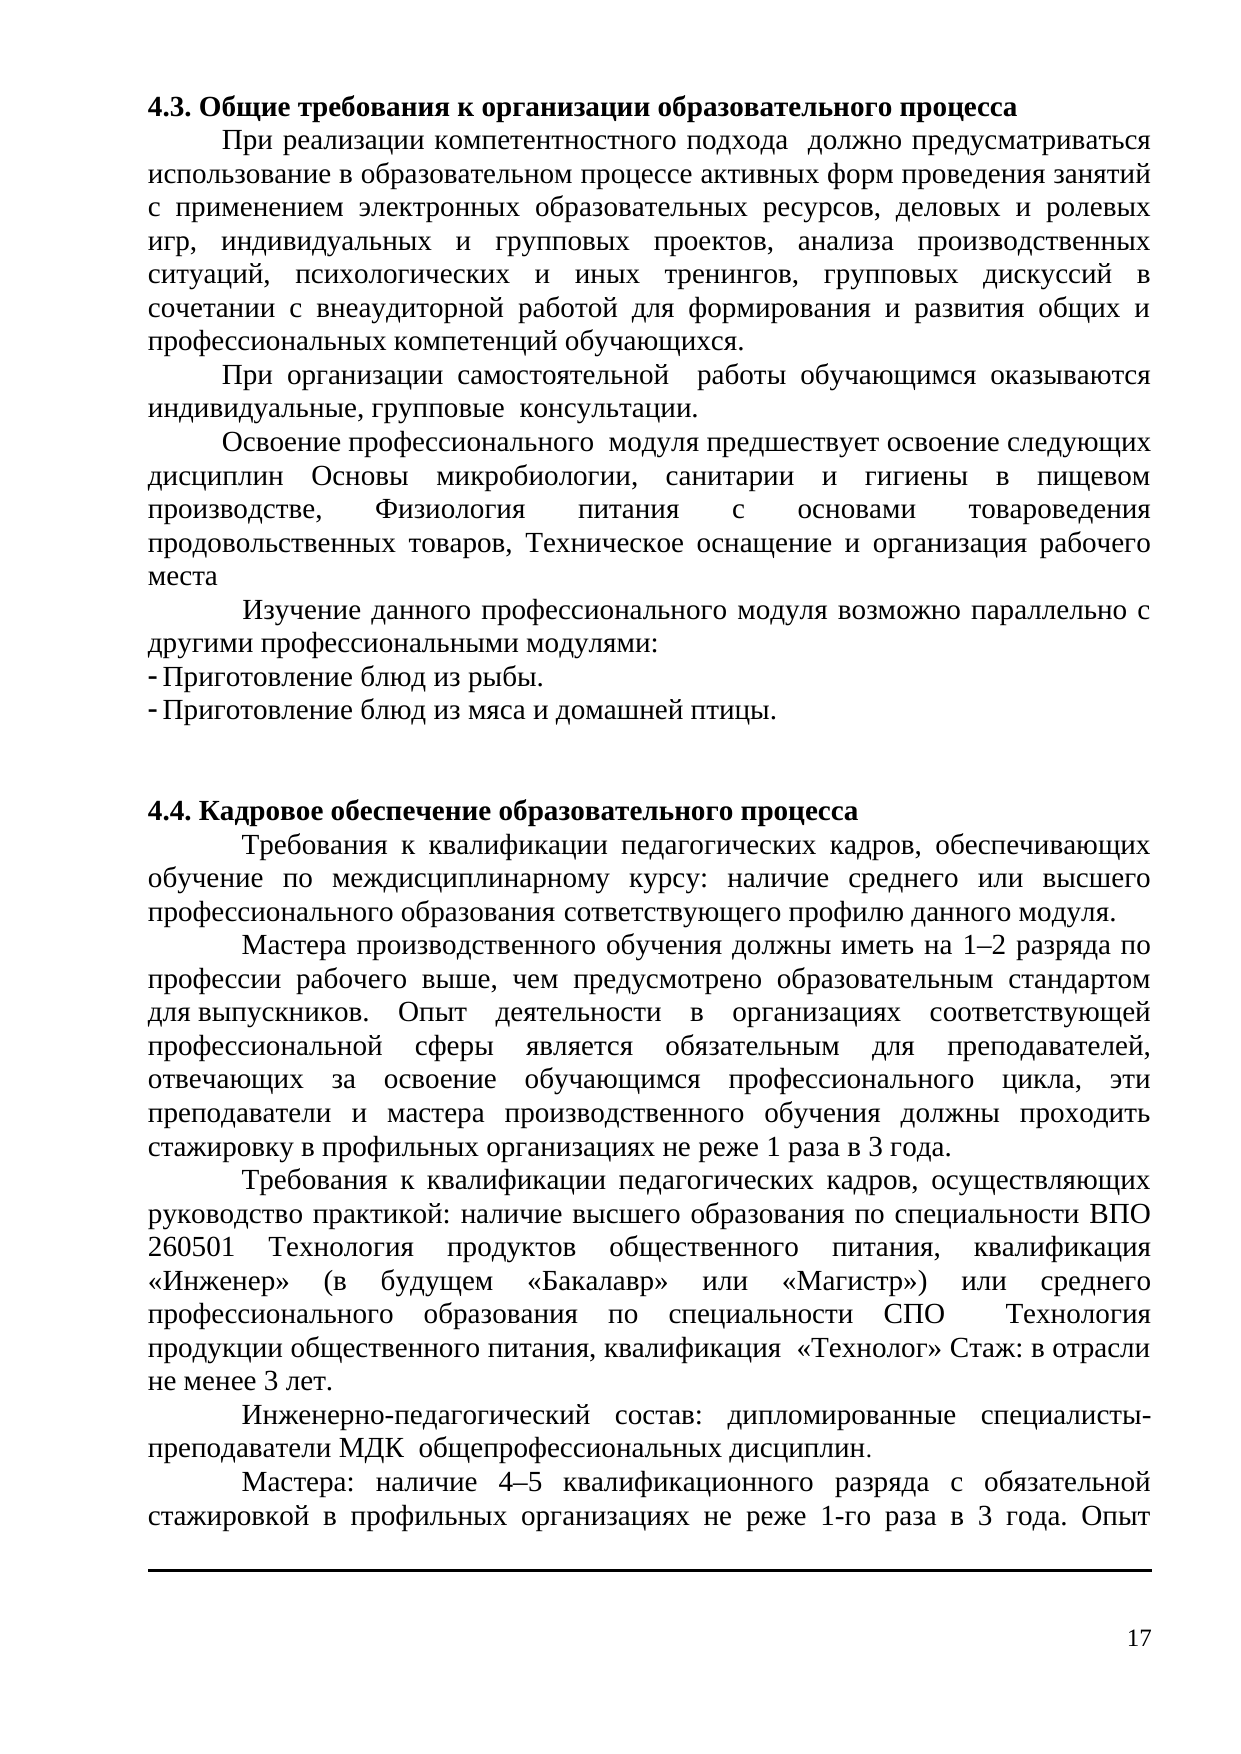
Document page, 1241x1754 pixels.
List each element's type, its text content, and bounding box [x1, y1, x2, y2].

subtitle 4.3. Общие требования к организации образовательного процесса [148, 89, 1152, 122]
text Требования к квалификации педагогических кадров, осуществляющих руководство практикой: наличие высшего образования по специальности ВПО 260501 Технология продуктов общественного питания, квалификация «Инженер» (в будущем «Бакалавр» или «Магистр») или среднего профессионального образования по специальности СПО Технология продукции общественного питания, квалификация «Технолог» Стаж: в отрасли не менее 3 лет. [148, 1162, 1152, 1397]
text Мастера производственного обучения должны иметь на 1–2 разряда по профессии рабочего выше, чем предусмотрено образовательным стандартом для выпускников. Опыт деятельности в организациях соответствующей профессиональной сферы является обязательным для преподавателей, отвечающих за освоение обучающимся профессионального цикла, эти преподаватели и мастера производственного обучения должны проходить стажировку в профильных организациях не реже 1 раза в 3 года. [148, 927, 1152, 1162]
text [148, 1464, 1152, 1569]
text При организации самостоятельной работы обучающимся оказываются индивидуальные, групповые консультации. [148, 357, 1152, 424]
subtitle 4.4. Кадровое обеспечение образовательного процесса [148, 793, 1152, 827]
text Инженерно-педагогический состав: дипломированные специалисты-преподаватели МДК общепрофессиональных дисциплин. [148, 1397, 1152, 1464]
text При реализации компетентностного подхода должно предусматриваться использование в образовательном процессе активных форм проведения занятий с применением электронных образовательных ресурсов, деловых и ролевых игр, индивидуальных и групповых проектов, анализа производственных ситуаций, психологических и иных тренингов, групповых дискуссий в сочетании с внеаудиторной работой для формирования и развития общих и профессиональных компетенций обучающихся. [148, 122, 1152, 357]
text Требования к квалификации педагогических кадров, обеспечивающих обучение по междисциплинарному курсу: наличие среднего или высшего профессионального образования сответствующего профилю данного модуля. [148, 827, 1152, 927]
list Изучение данного профессионального модуля возможно параллельно с другими профессиональными модулями: [148, 592, 1152, 659]
list Приготовление блюд из мяса и домашней птицы. [148, 692, 1152, 726]
list Приготовление блюд из рыбы. [148, 659, 1152, 692]
text Освоение профессионального модуля предшествует освоение следующих дисциплин Основы микробиологии, санитарии и гигиены в пищевом производстве, Физиология питания с основами товароведения продовольственных товаров, Техническое оснащение и организация рабочего места [148, 424, 1152, 592]
